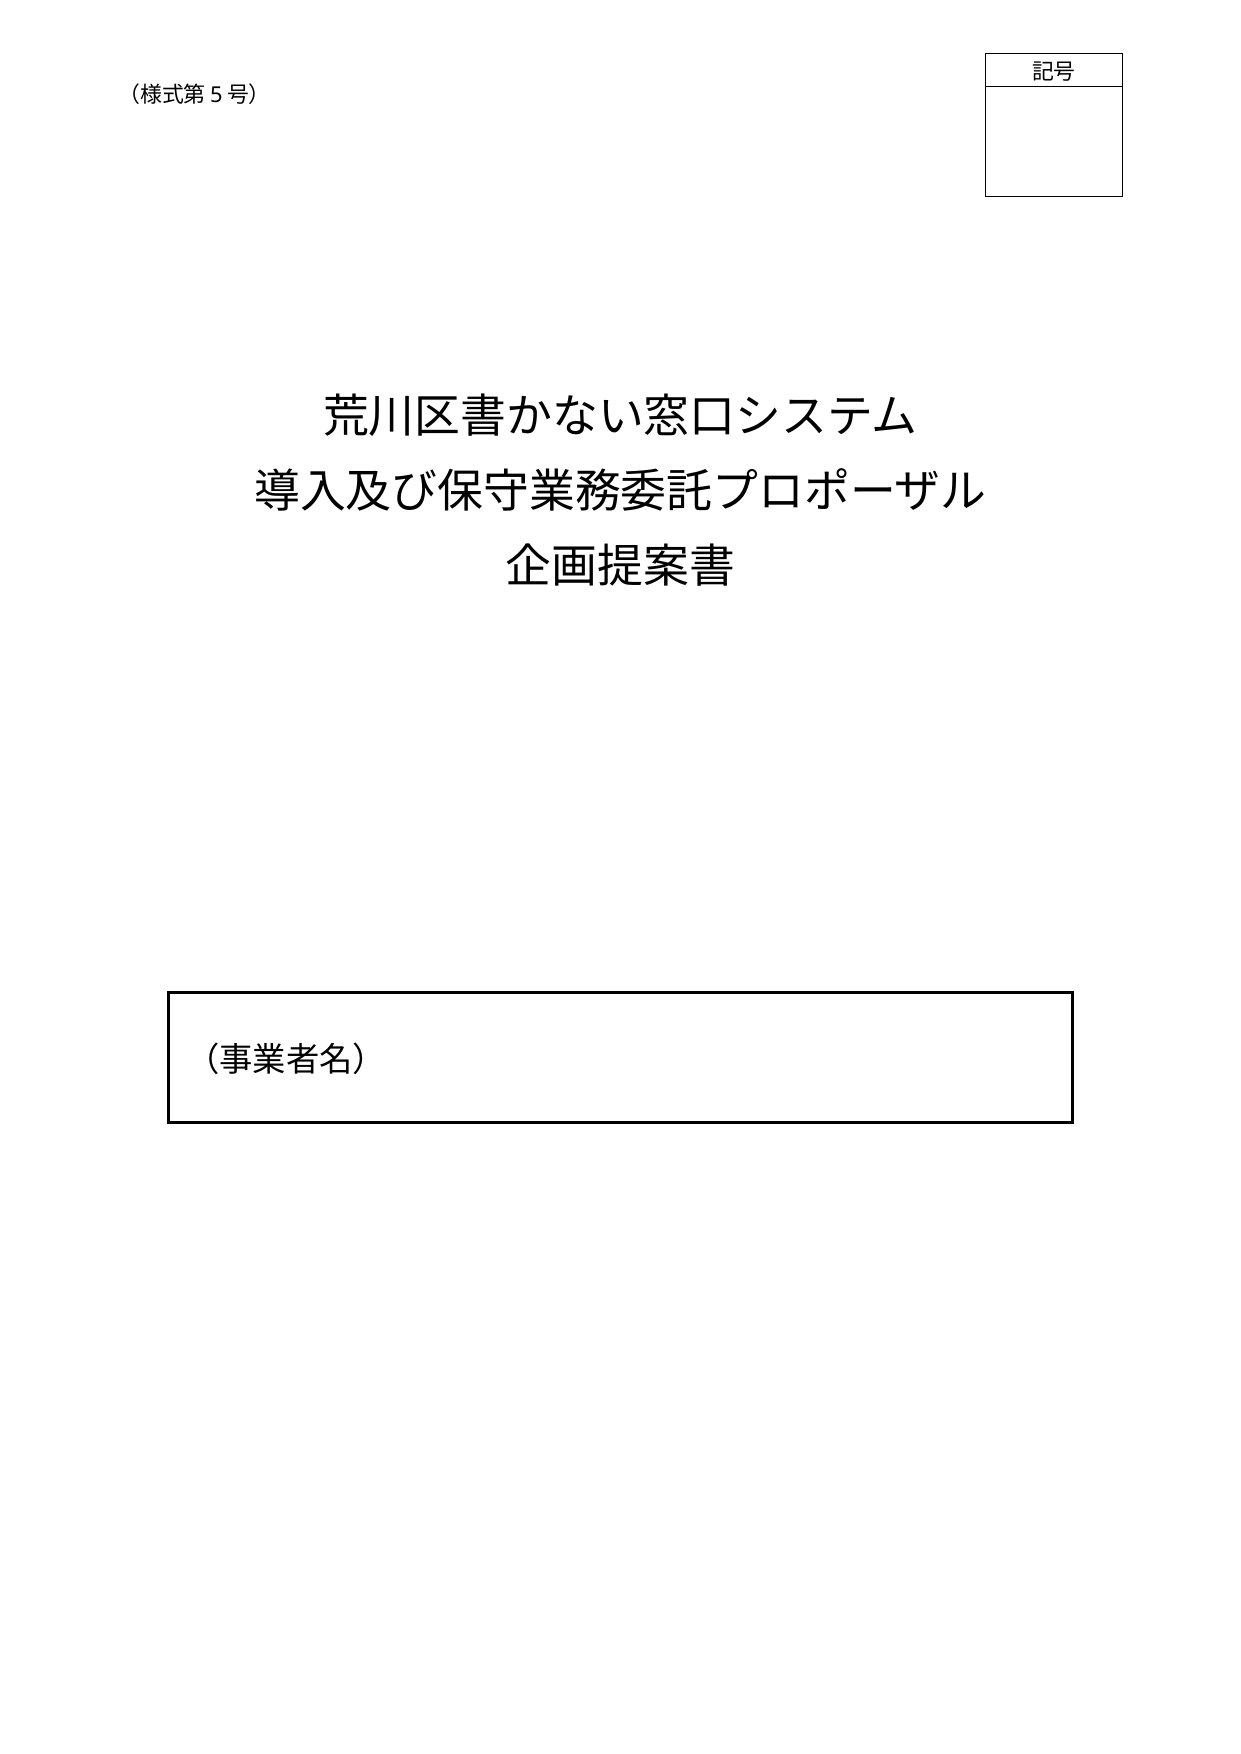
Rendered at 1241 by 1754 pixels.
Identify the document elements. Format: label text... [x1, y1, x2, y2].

text 企画提案書 [118, 525, 1122, 600]
table_header [404, 994, 1071, 1121]
table_cell [986, 87, 1122, 196]
table_header （事業者名） [170, 994, 404, 1121]
text （様式第5号） [118, 75, 985, 112]
table_header 記号 [986, 54, 1122, 86]
text 荒川区書かない窓口システム [118, 375, 1122, 450]
text 導入及び保守業務委託プロポーザル [118, 450, 1122, 525]
